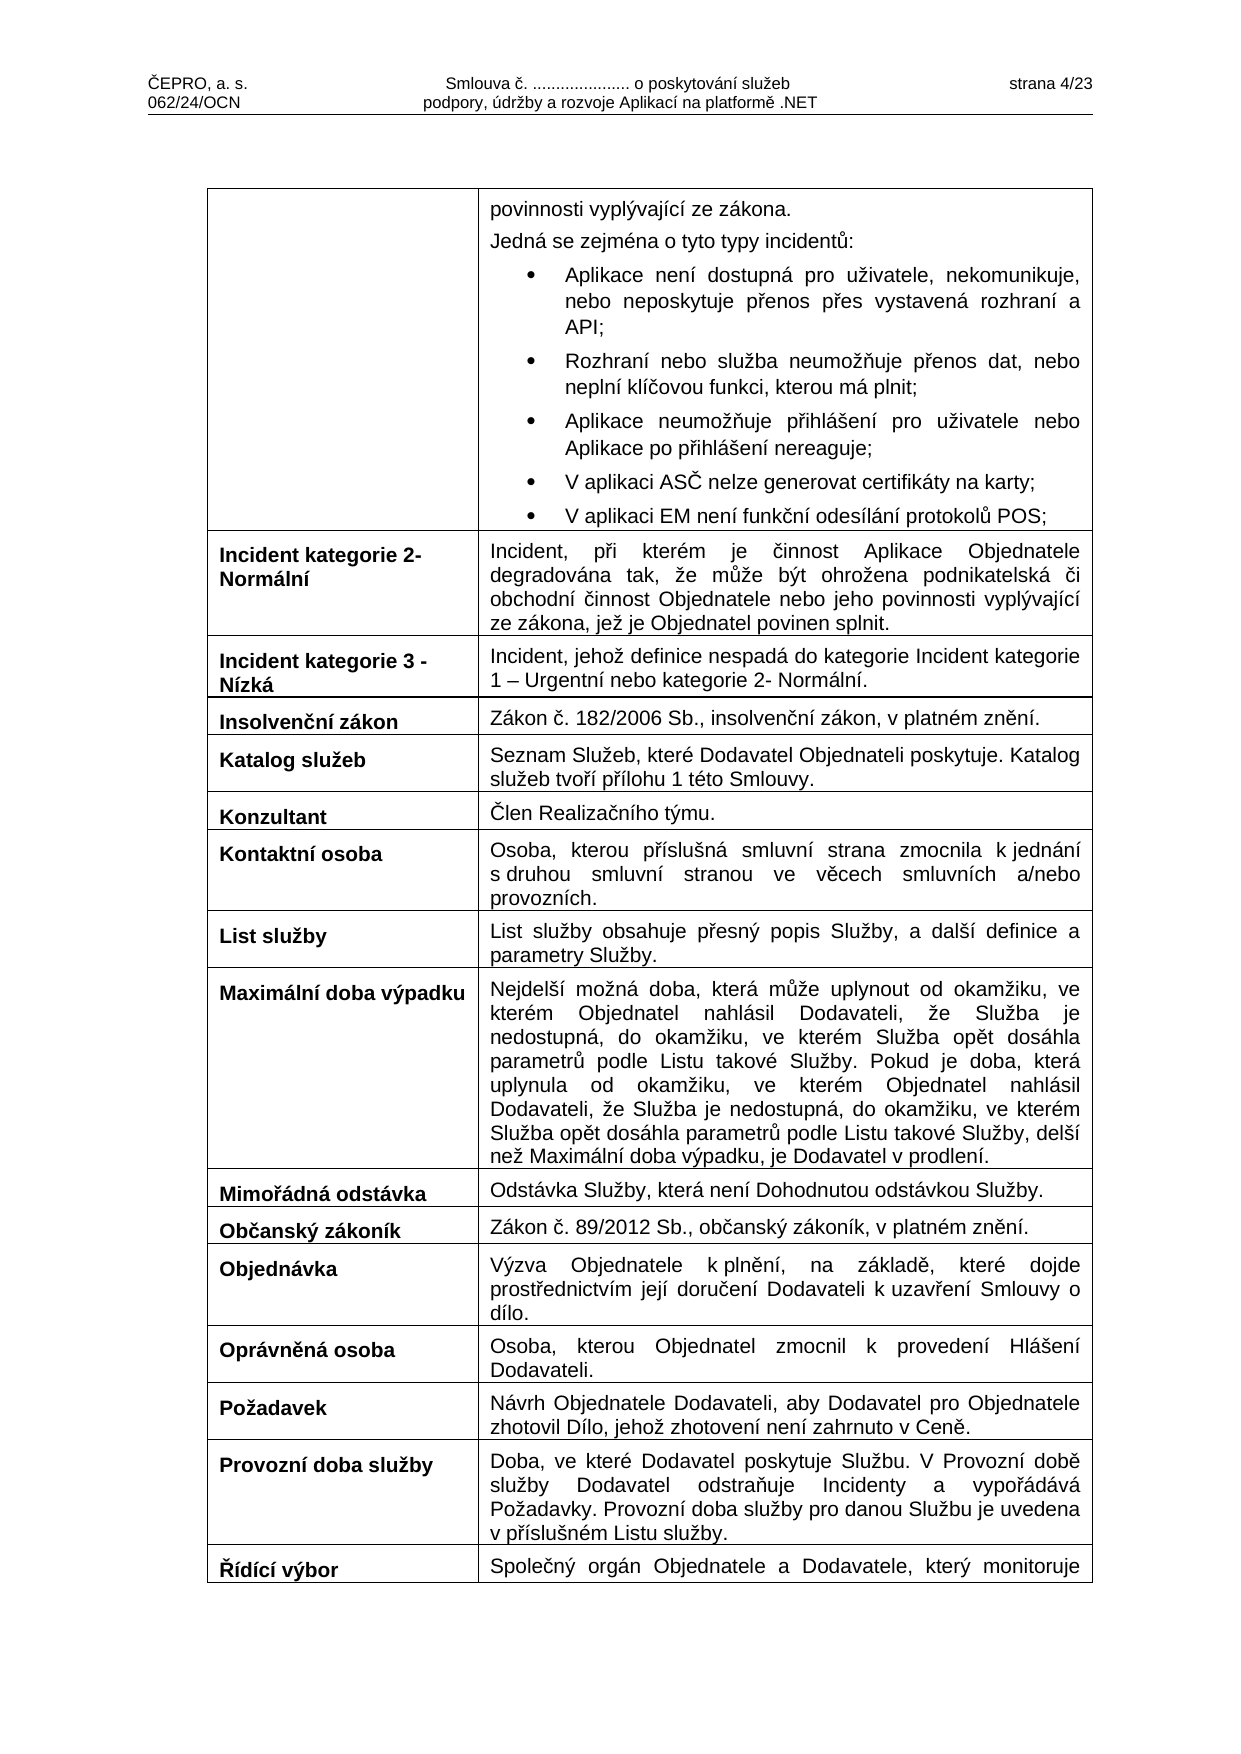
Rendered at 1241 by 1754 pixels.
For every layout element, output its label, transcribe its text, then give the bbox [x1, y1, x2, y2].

table_cell List služby [208, 911, 478, 967]
table_cell Konzultant [208, 792, 478, 829]
table_cell Zákon č. 89/2012 Sb., občanský zákoník, v platném znění. [479, 1207, 1092, 1243]
table_cell Občanský zákoník [208, 1207, 478, 1243]
table_cell List služby obsahuje přesný popis Služby, a další definice a parametry Služby. [479, 911, 1092, 967]
table_cell Insolvenční zákon [208, 698, 478, 734]
table_cell Osoba, kterou příslušná smluvní strana zmocnila k jednání s druhou smluvní stranou ve věcech smluvních a/nebo provozních. [479, 830, 1092, 910]
table_cell Požadavek [208, 1383, 478, 1439]
table_cell Oprávněná osoba [208, 1326, 478, 1382]
table_cell Osoba, kterou Objednatel zmocnil k provedení Hlášení Dodavateli. [479, 1326, 1092, 1382]
table_cell Nejdelší možná doba, která může uplynout od okamžiku, ve kterém Objednatel nahlásil Dodavateli, že Služba je nedostupná, do okamžiku, ve kterém Služba opět dosáhla parametrů podle Listu takové Služby. Pokud je doba, která uplynula od okamžiku, ve kterém Objednatel nahlásil Dodavateli, že Služba je nedostupná, do okamžiku, ve kterém Služba opět dosáhla parametrů podle Listu takové Služby, delší než Maximální doba výpadku, je Dodavatel v prodlení. [479, 968, 1092, 1168]
table_cell Maximální doba výpadku [208, 968, 478, 1168]
table_cell Zákon č. 182/2006 Sb., insolvenční zákon, v platném znění. [479, 698, 1092, 734]
table_cell Incident, při kterém je činnost Aplikace Objednatele degradována tak, že může být ohrožena podnikatelská či obchodní činnost Objednatele nebo jeho povinnosti vyplývající ze zákona, jež je Objednatel povinen splnit. [479, 531, 1092, 635]
table_cell Kontaktní osoba [208, 830, 478, 910]
table_cell Objednávka [208, 1244, 478, 1324]
table_cell Provozní doba služby [208, 1440, 478, 1544]
table_cell Odstávka Služby, která není Dohodnutou odstávkou Služby. [479, 1169, 1092, 1206]
table_cell Seznam Služeb, které Dodavatel Objednateli poskytuje. Katalog služeb tvoří přílohu 1 této Smlouvy. [479, 735, 1092, 791]
table_cell Incident kategorie 2- Normální [208, 531, 478, 635]
table_cell Výzva Objednatele k plnění, na základě, které dojde prostřednictvím její doručení Dodavateli k uzavření Smlouvy o dílo. [479, 1244, 1092, 1324]
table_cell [479, 189, 1092, 530]
table_cell Incident, jehož definice nespadá do kategorie Incident kategorie 1 – Urgentní nebo kategorie 2- Normální. [479, 636, 1092, 696]
table_cell Doba, ve které Dodavatel poskytuje Službu. V Provozní době služby Dodavatel odstraňuje Incidenty a vypořádává Požadavky. Provozní doba služby pro danou Službu je uvedena v příslušném Listu služby. [479, 1440, 1092, 1544]
table_cell Katalog služeb [208, 735, 478, 791]
table_cell Mimořádná odstávka [208, 1169, 478, 1206]
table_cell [208, 189, 478, 530]
table_cell Člen Realizačního týmu. [479, 792, 1092, 829]
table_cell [479, 1545, 1092, 1582]
table_cell Řídící výbor [208, 1545, 478, 1582]
table_cell Incident kategorie 3 - Nízká [208, 636, 478, 696]
table_cell Návrh Objednatele Dodavateli, aby Dodavatel pro Objednatele zhotovil Dílo, jehož zhotovení není zahrnuto v Ceně. [479, 1383, 1092, 1439]
